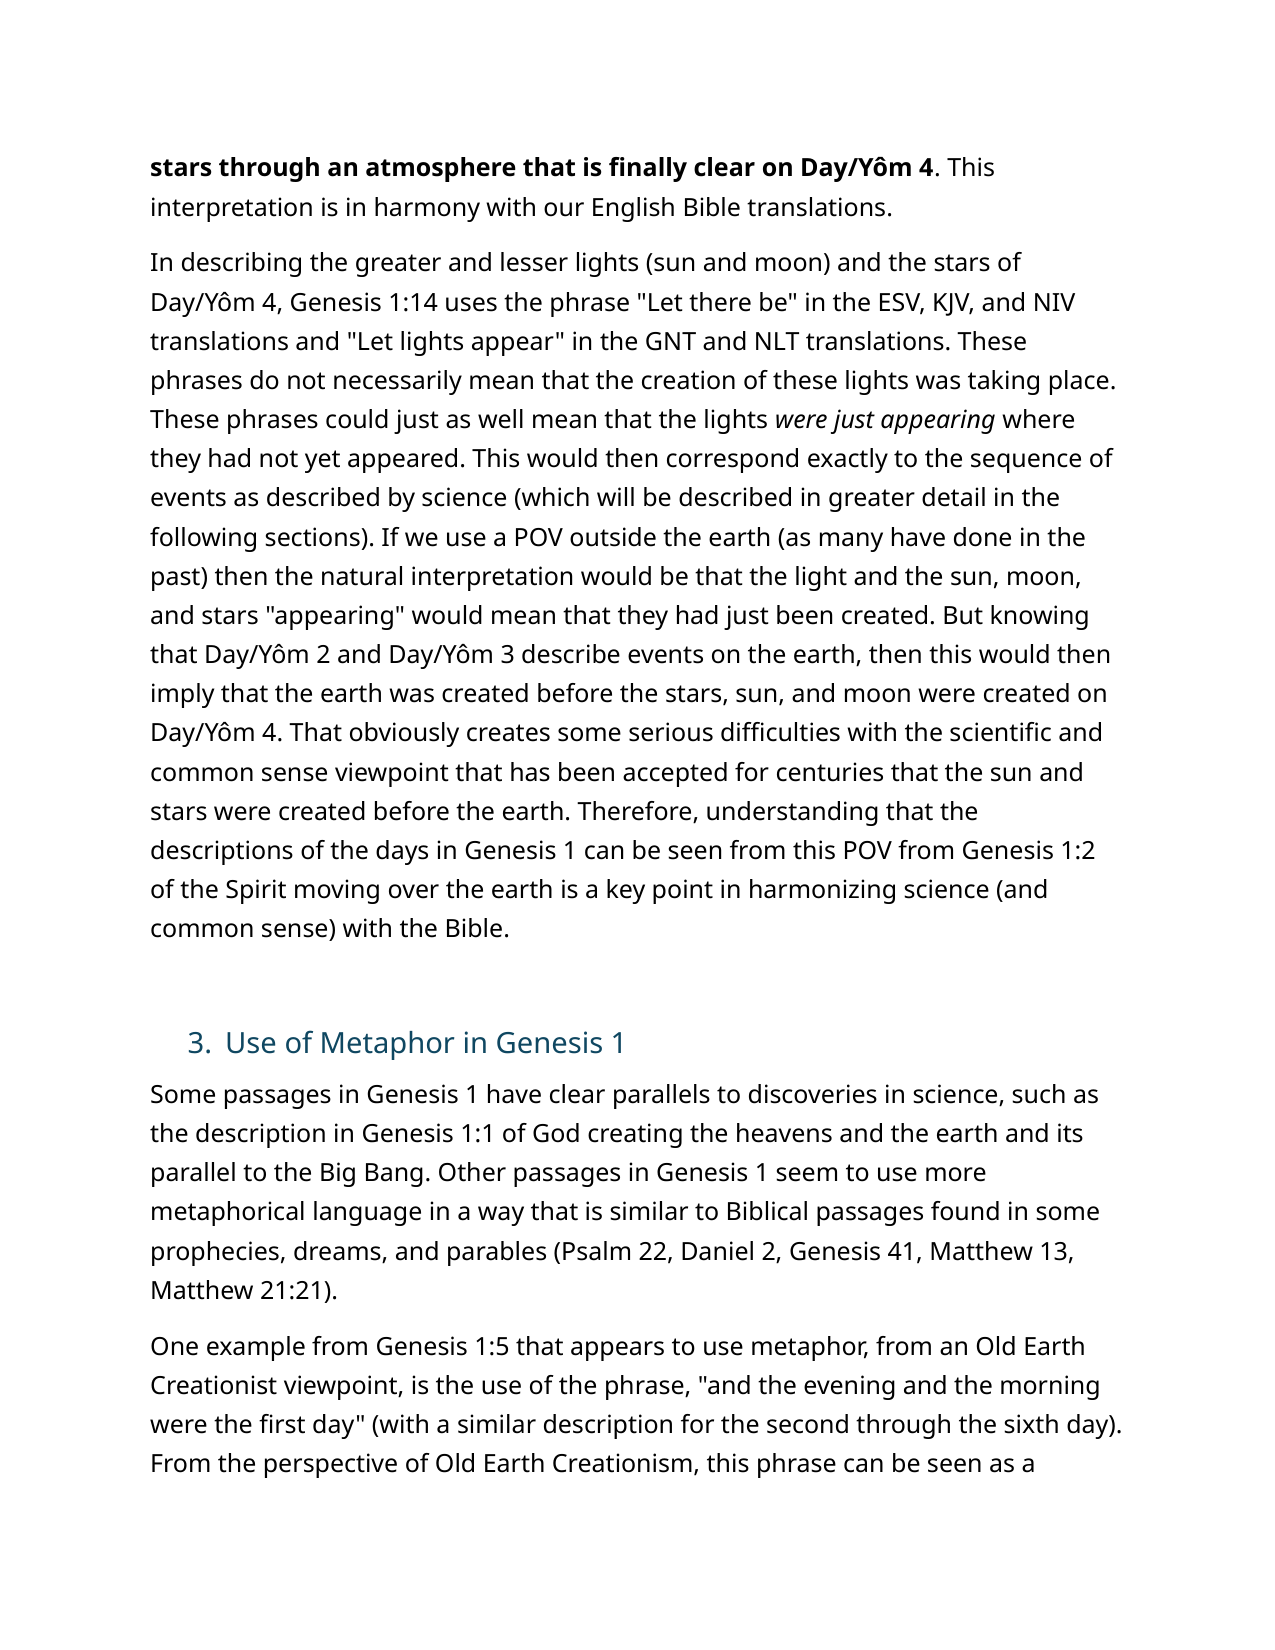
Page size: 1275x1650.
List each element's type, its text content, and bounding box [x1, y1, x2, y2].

text Some passages in Genesis 1 have clear parallels to discoveries in science, such as the description in Genesis 1:1 of God creating the heavens and the earth and its parallel to the Big Bang. Other passages in Genesis 1 seem to use more metaphorical language in a way that is similar to Biblical passages found in some prophecies, dreams, and parables (Psalm 22, Daniel 2, Genesis 41, Matthew 13, Matthew 21:21). [150, 1076, 1125, 1306]
text In describing the greater and lesser lights (sun and moon) and the stars of Day/Yôm 4, Genesis 1:14 uses the phrase "Let there be" in the ESV, KJV, and NIV translations and "Let lights appear" in the GNT and NLT translations. These phrases do not necessarily mean that the creation of these lights was taking place. These phrases could just as well mean that the lights were just appearing where they had not yet appeared. This would then correspond exactly to the sequence of events as described by science (which will be described in greater detail in the following sections). If we use a POV outside the earth (as many have done in the past) then the natural interpretation would be that the light and the sun, moon, and stars "appearing" would mean that they had just been created. But knowing that Day/Yôm 2 and Day/Yôm 3 describe events on the earth, then this would then imply that the earth was created before the stars, sun, and moon were created on Day/Yôm 4. That obviously creates some serious difficulties with the scientific and common sense viewpoint that has been accepted for centuries that the sun and stars were created before the earth. Therefore, understanding that the descriptions of the days in Genesis 1 can be seen from this POV from Genesis 1:2 of the Spirit moving over the earth is a key point in harmonizing science (and common sense) with the Bible. [150, 245, 1125, 945]
subtitle Use of Metaphor in Genesis 1 [187, 1022, 1125, 1062]
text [150, 150, 1125, 223]
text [150, 1328, 1125, 1480]
